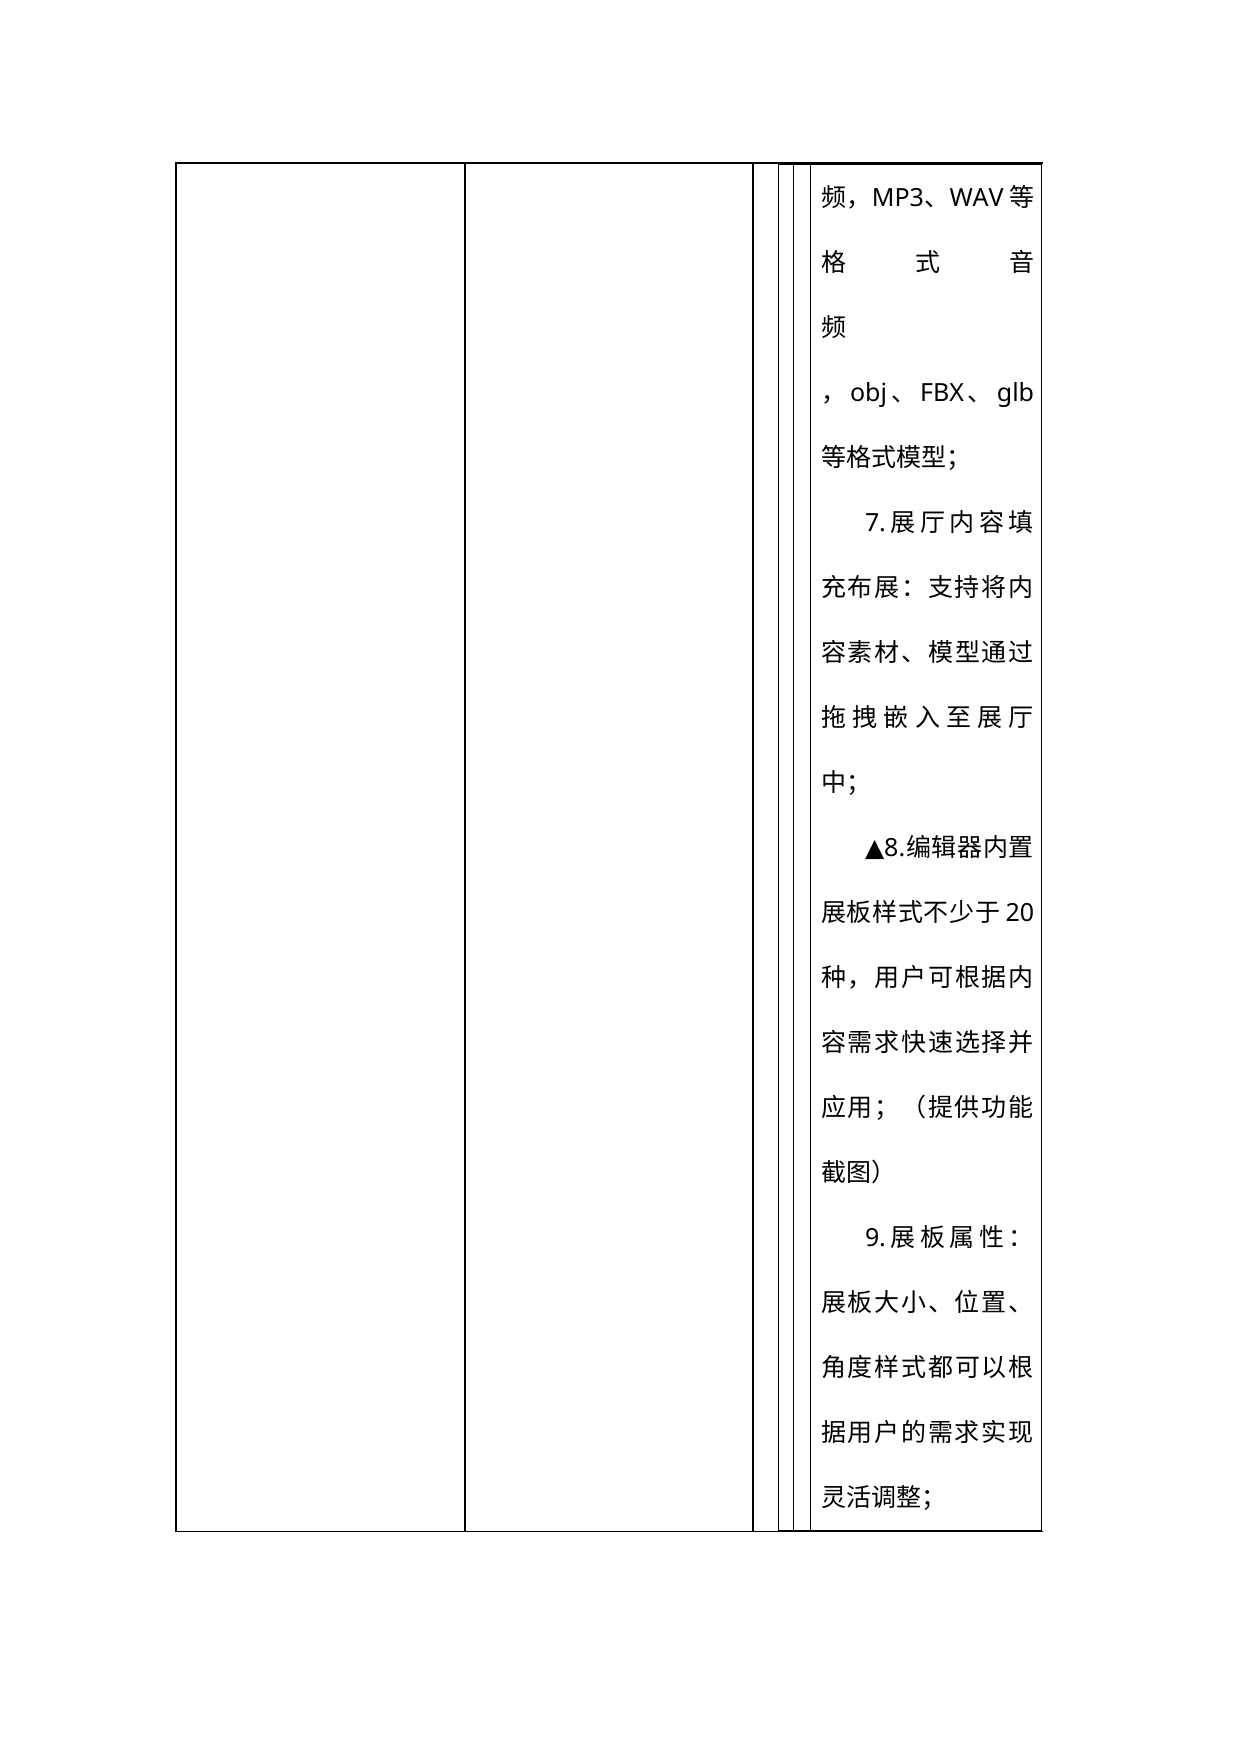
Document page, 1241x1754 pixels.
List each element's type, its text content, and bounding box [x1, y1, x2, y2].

table_cell [466, 164, 752, 1531]
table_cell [811, 165, 1041, 1530]
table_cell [794, 165, 810, 1530]
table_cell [754, 164, 778, 1531]
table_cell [779, 165, 793, 1530]
table_cell 1 [177, 164, 464, 1531]
